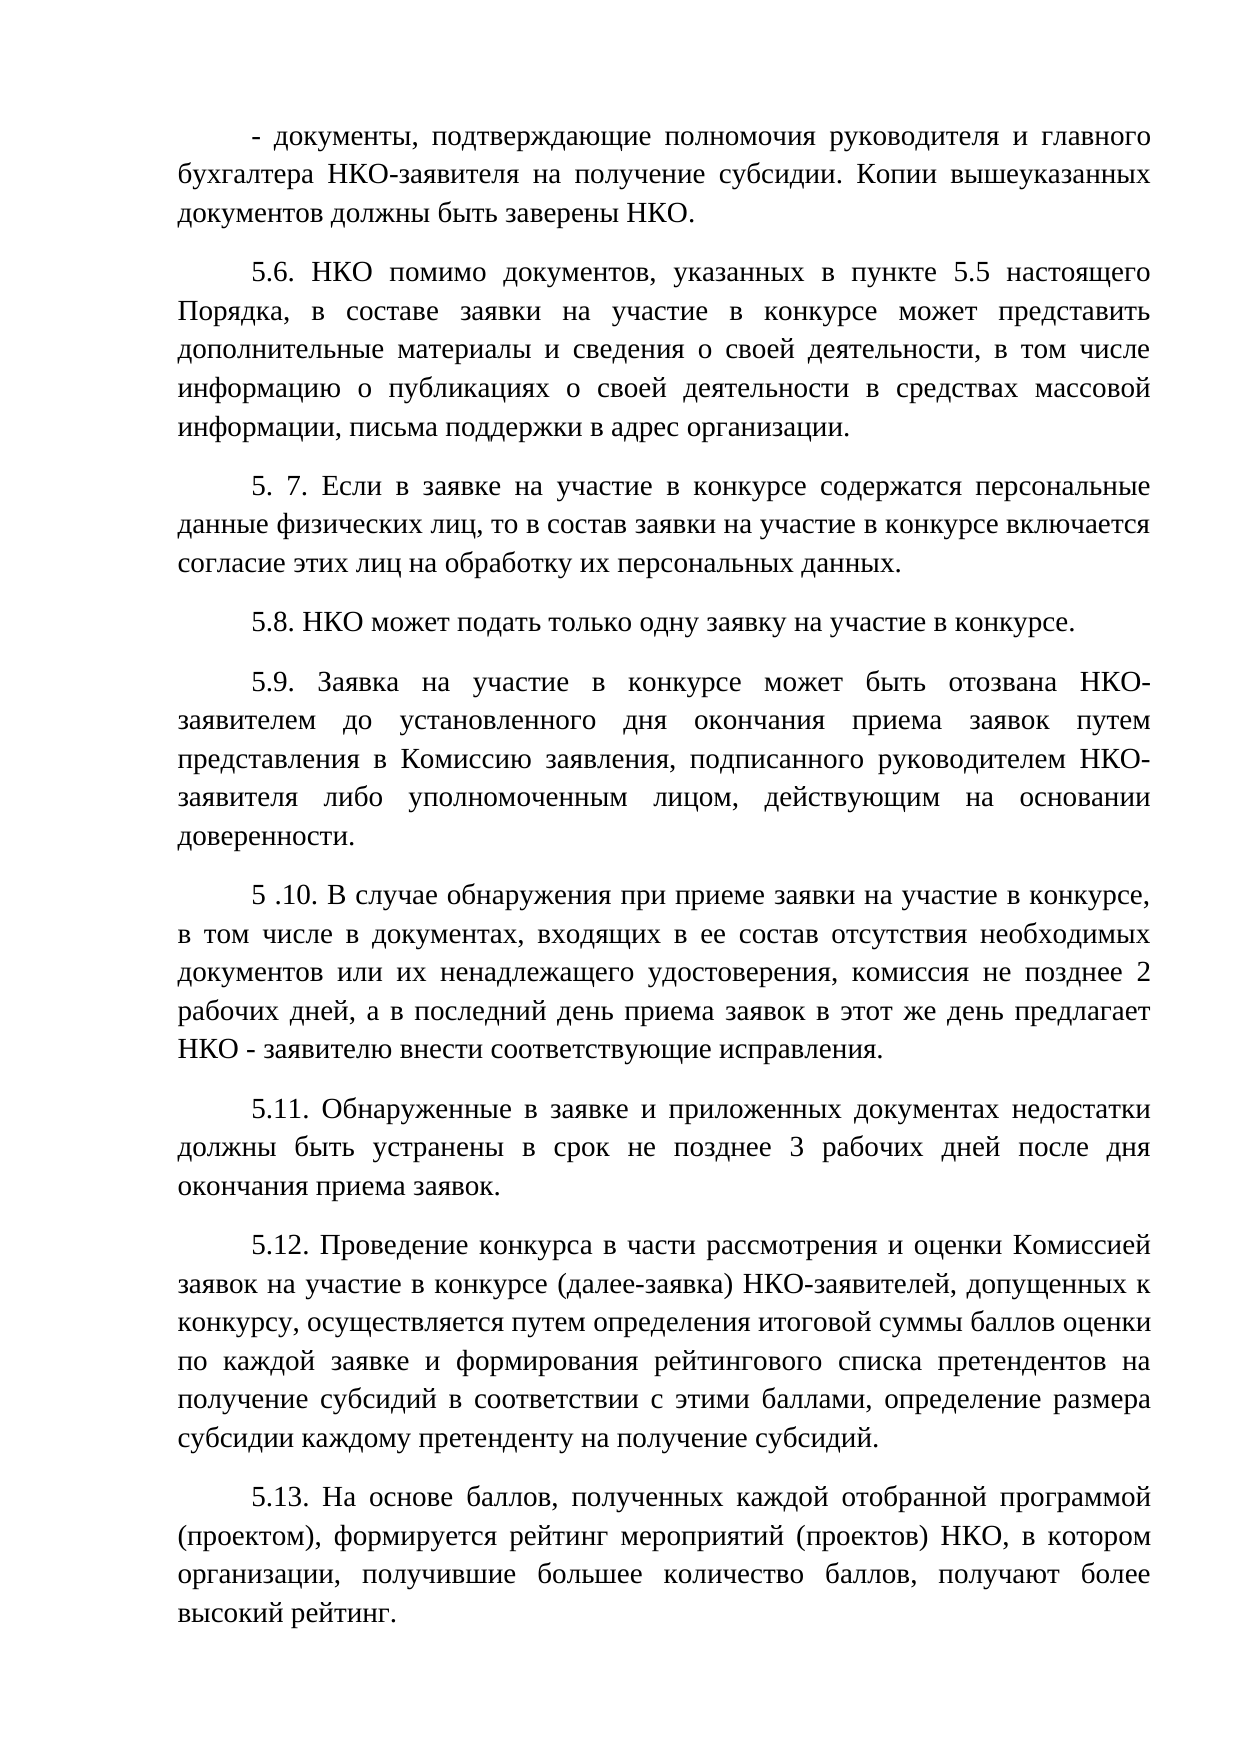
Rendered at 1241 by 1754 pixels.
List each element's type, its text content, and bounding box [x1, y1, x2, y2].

text 5. 7. Если в заявке на участие в конкурсе содержатся персональные данные физических лиц, то в состав заявки на участие в конкурсе включается согласие этих лиц на обработку их персональных данных. [177, 468, 1152, 579]
text 5.12. Проведение конкурса в части рассмотрения и оценки Комиссией заявок на участие в конкурсе (далее-заявка) НКО-заявителей, допущенных к конкурсу, осуществляется путем определения итоговой суммы баллов оценки по каждой заявке и формирования рейтингового списка претендентов на получение субсидий в соответствии с этими баллами, определение размера субсидии каждому претенденту на получение субсидий. [177, 1227, 1152, 1454]
text 5 .10. В случае обнаружения при приеме заявки на участие в конкурсе, в том числе в документах, входящих в ее состав отсутствия необходимых документов или их ненадлежащего удостоверения, комиссия не позднее 2 рабочих дней, а в последний день приема заявок в этот же день предлагает НКО - заявителю внести соответствующие исправления. [177, 877, 1152, 1065]
text 5.13. На основе баллов, полученных каждой отобранной программой (проектом), формируется рейтинг мероприятий (проектов) НКО, в котором организации, получившие большее количество баллов, получают более высокий рейтинг. [177, 1479, 1152, 1629]
text 5.9. Заявка на участие в конкурсе может быть отозвана НКО-заявителем до установленного дня окончания приема заявок путем представления в Комиссию заявления, подписанного руководителем НКО-заявителя либо уполномоченным лицом, действующим на основании доверенности. [177, 664, 1152, 852]
text 5.8. НКО может подать только одну заявку на участие в конкурсе. [177, 604, 1152, 638]
text 5.11. Обнаруженные в заявке и приложенных документах недостатки должны быть устранены в срок не позднее 3 рабочих дней после дня окончания приема заявок. [177, 1091, 1152, 1202]
text 5.6. НКО помимо документов, указанных в пункте 5.5 настоящего Порядка, в составе заявки на участие в конкурсе может представить дополнительные материалы и сведения о своей деятельности, в том числе информацию о публикациях о своей деятельности в средствах массовой информации, письма поддержки в адрес организации. [177, 254, 1152, 442]
text - документы, подтверждающие полномочия руководителя и главного бухгалтера НКО-заявителя на получение субсидии. Копии вышеуказанных документов должны быть заверены НКО. [177, 118, 1152, 229]
